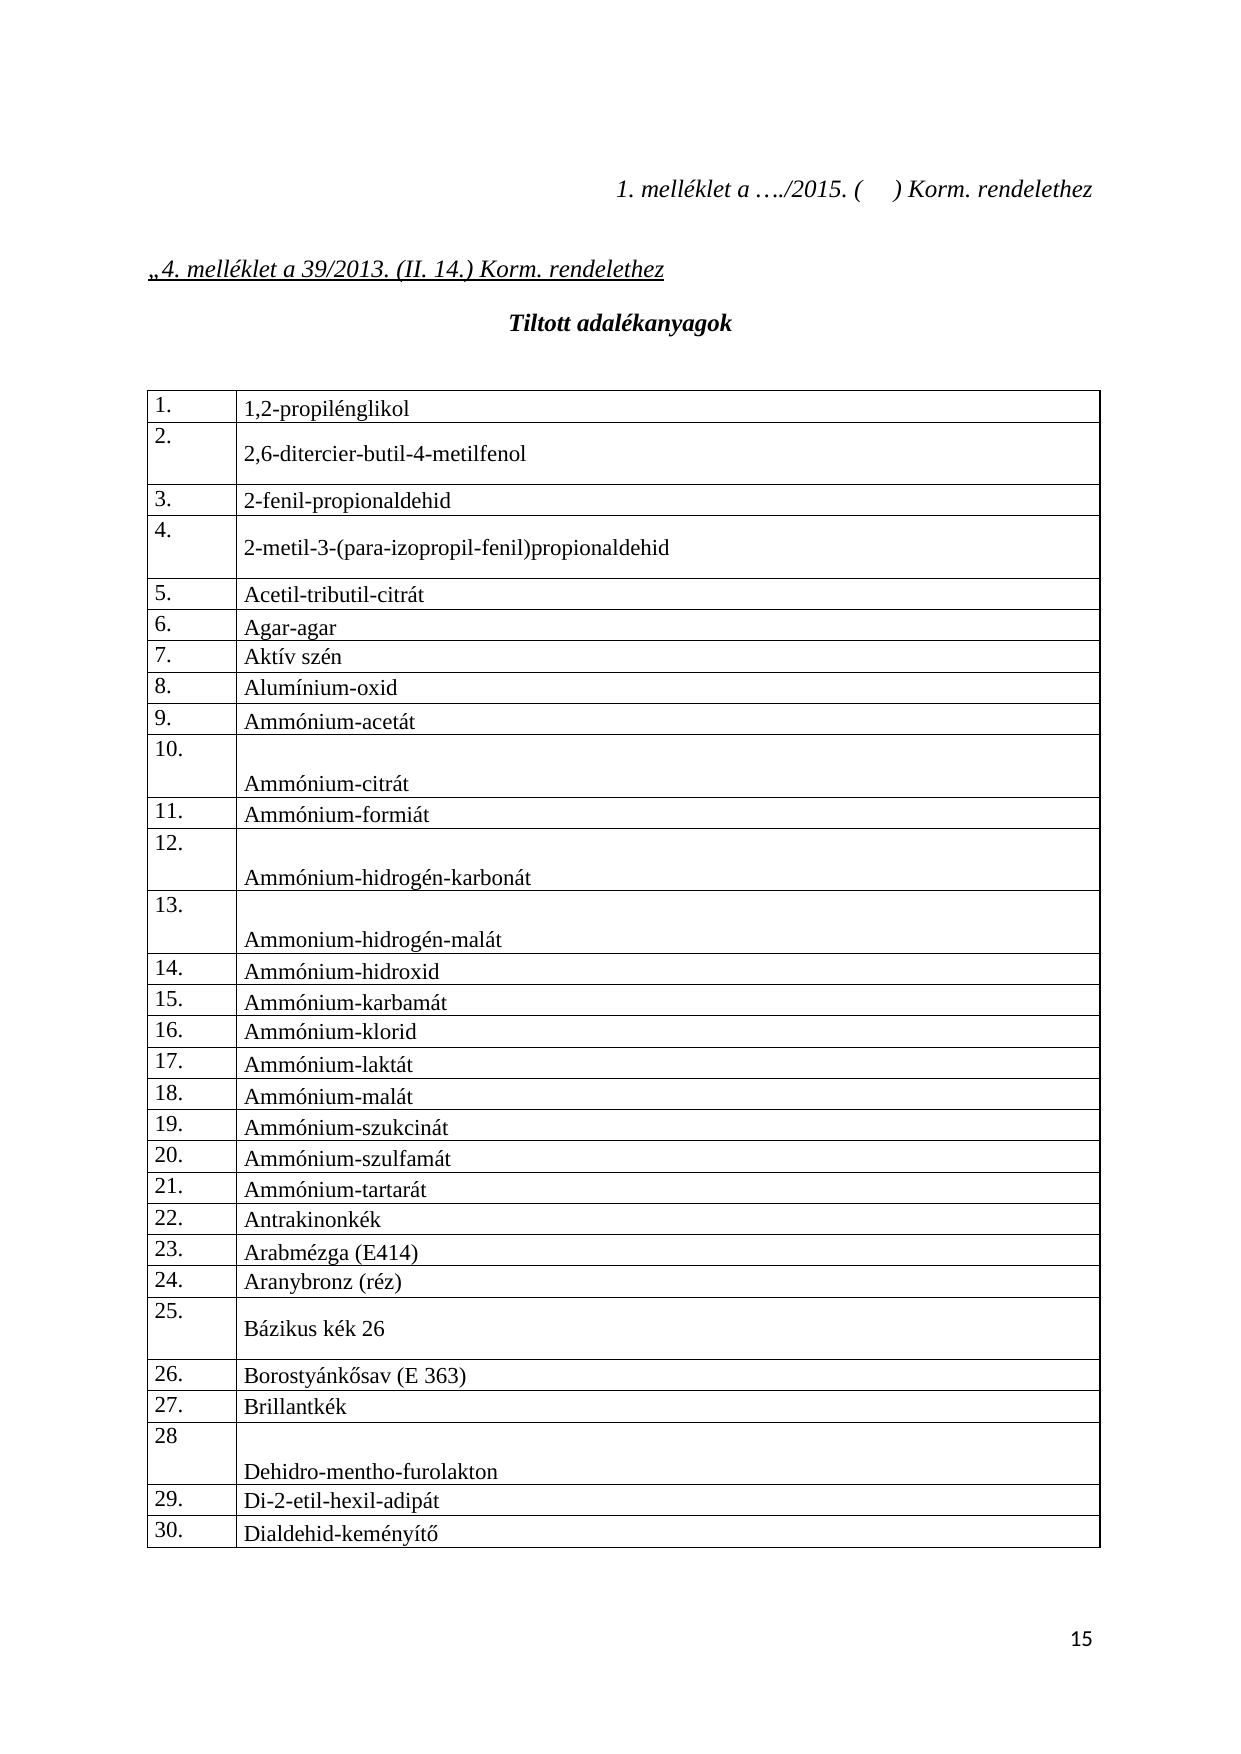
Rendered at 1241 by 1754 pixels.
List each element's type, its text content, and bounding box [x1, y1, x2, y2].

table_cell Ammónium-hidrogén-karbonát [237, 829, 1099, 890]
table_cell 26. [148, 1360, 236, 1390]
table_cell 6. [148, 610, 236, 640]
table_cell 4. [148, 516, 236, 578]
table_cell Agar-agar [237, 610, 1099, 640]
table_cell Di-2-etil-hexil-adipát [237, 1485, 1099, 1515]
table_cell 25. [148, 1298, 236, 1359]
table_cell 22. [148, 1204, 236, 1234]
text 1. melléklet a …./2015. ( ) Korm. rendelethez [148, 174, 1093, 203]
table_cell Borostyánkősav (E 363) [237, 1360, 1099, 1390]
table_cell Ammónium-karbamát [237, 985, 1099, 1015]
table_cell Dialdehid-keményítő [237, 1516, 1099, 1547]
table_cell 24. [148, 1266, 236, 1297]
text Tiltott adalékanyagok [148, 308, 1093, 337]
table_cell Ammónium-malát [237, 1079, 1099, 1109]
table_cell 13. [148, 891, 236, 953]
table_cell 8. [148, 673, 236, 703]
table_cell Ammónium-hidroxid [237, 954, 1099, 984]
table_cell 19. [148, 1110, 236, 1140]
table_cell 12. [148, 829, 236, 890]
table_cell 18. [148, 1079, 236, 1109]
table_cell Ammónium-tartarát [237, 1173, 1099, 1203]
table_cell 5. [148, 579, 236, 609]
table_header 1,2-propilénglikol [237, 391, 1099, 422]
table_cell 7. [148, 641, 236, 672]
table_header 1. [148, 391, 236, 422]
table_cell Brillantkék [237, 1391, 1099, 1422]
table_cell 28 [148, 1423, 236, 1484]
table_cell 27. [148, 1391, 236, 1422]
table_cell Ammónium-szulfamát [237, 1141, 1099, 1172]
table_cell Ammónium-acetát [237, 704, 1099, 734]
table_cell 9. [148, 704, 236, 734]
table_cell 11. [148, 798, 236, 828]
table_cell 10. [148, 735, 236, 797]
table_cell 20. [148, 1141, 236, 1172]
table_cell 2. [148, 423, 236, 484]
table_cell 29. [148, 1485, 236, 1515]
table_cell Ammónium-citrát [237, 735, 1099, 797]
text „4. melléklet a 39/2013. (II. 14.) Korm. rendelethez [148, 254, 1093, 283]
table_cell Bázikus kék 26 [237, 1298, 1099, 1359]
table_cell Aranybronz (réz) [237, 1266, 1099, 1297]
table_cell 30. [148, 1516, 236, 1547]
table_cell Ammónium-szukcinát [237, 1110, 1099, 1140]
table_cell 15. [148, 985, 236, 1015]
table_cell Aktív szén [237, 641, 1099, 672]
table_cell Ammonium-hidrogén-malát [237, 891, 1099, 953]
table_cell 14. [148, 954, 236, 984]
table_cell 2,6-ditercier-butil-4-metilfenol [237, 423, 1099, 484]
table_cell Ammónium-laktát [237, 1048, 1099, 1078]
table_cell Alumínium-oxid [237, 673, 1099, 703]
table_cell Arabmézga (E414) [237, 1235, 1099, 1265]
table_cell 21. [148, 1173, 236, 1203]
table_cell Ammónium-formiát [237, 798, 1099, 828]
table_cell 2-fenil-propionaldehid [237, 485, 1099, 515]
table_cell Acetil-tributil-citrát [237, 579, 1099, 609]
table_cell 16. [148, 1016, 236, 1047]
table_cell 17. [148, 1048, 236, 1078]
table_cell 3. [148, 485, 236, 515]
table_cell Dehidro-mentho-furolakton [237, 1423, 1099, 1484]
table_cell Antrakinonkék [237, 1204, 1099, 1234]
table_cell 23. [148, 1235, 236, 1265]
table_cell 2-metil-3-(para-izopropil-fenil)propionaldehid [237, 516, 1099, 578]
table_cell Ammónium-klorid [237, 1016, 1099, 1047]
